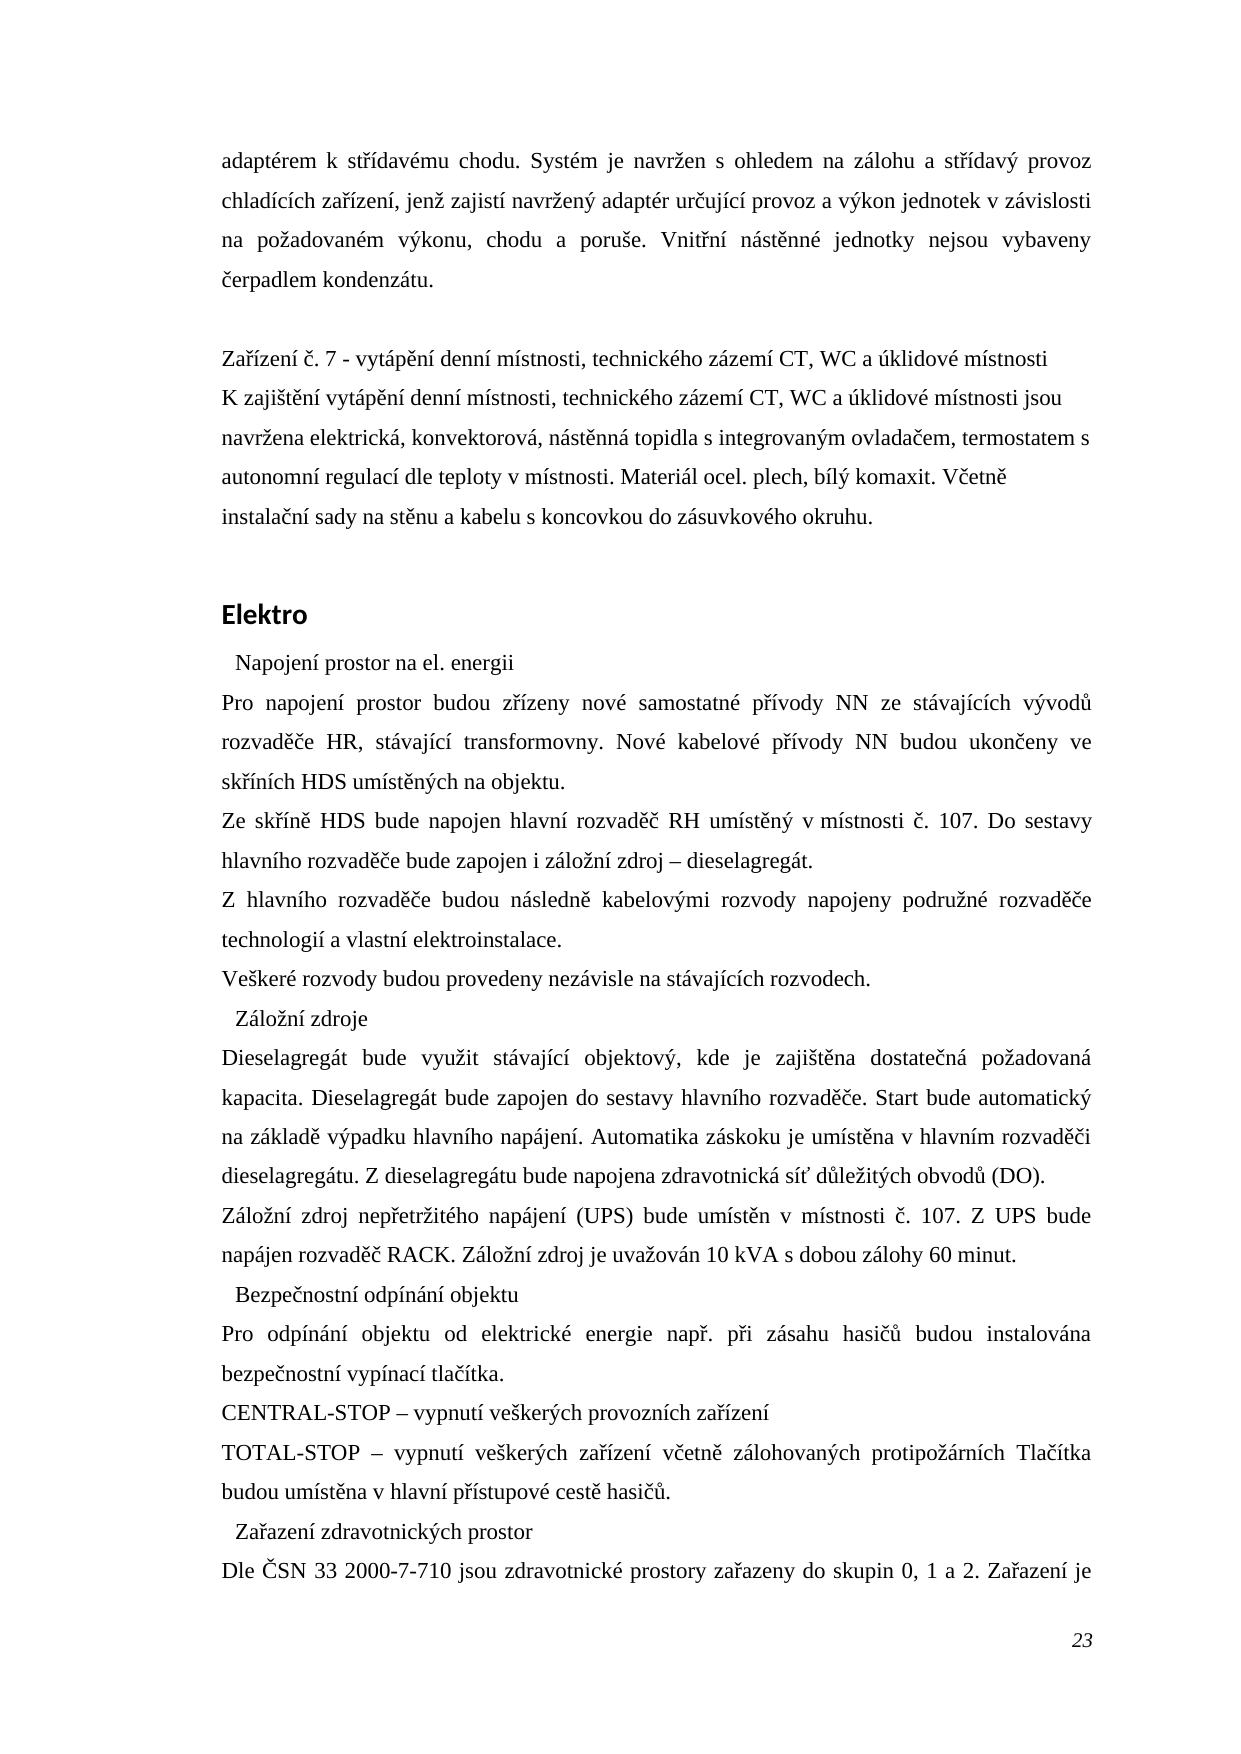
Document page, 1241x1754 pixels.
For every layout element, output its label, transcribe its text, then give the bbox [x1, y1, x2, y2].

subtitle Bezpečnostní odpínání objektu [235, 1281, 1093, 1307]
text TOTAL-STOP – vypnutí veškerých zařízení včetně zálohovaných protipožárních Tlačítka budou umístěna v hlavní přístupové cestě hasičů. [221, 1439, 1093, 1505]
subtitle Zařazení zdravotnických prostor [235, 1518, 1093, 1544]
text Pro odpínání objektu od elektrické energie např. při zásahu hasičů budou instalována bezpečnostní vypínací tlačítka. [221, 1320, 1093, 1386]
text Z hlavního rozvaděče budou následně kabelovými rozvody napojeny podružné rozvaděče technologií a vlastní elektroinstalace. [221, 886, 1093, 952]
subtitle Záložní zdroje [235, 1004, 1093, 1031]
text Veškeré rozvody budou provedeny nezávisle na stávajících rozvodech. [148, 965, 1093, 991]
text K zajištění vytápění denní místnosti, technického zázemí CT, WC a úklidové místnosti jsou navržena elektrická, konvektorová, nástěnná topidla s integrovaným ovladačem, termostatem s autonomní regulací dle teploty v místnosti. Materiál ocel. plech, bílý komaxit. Včetně instalační sady na stěnu a kabelu s koncovkou do zásuvkového okruhu. [221, 384, 1093, 529]
text Elektro [221, 596, 1093, 631]
text Dieselagregát bude využit stávající objektový, kde je zajištěna dostatečná požadovaná kapacita. Dieselagregát bude zapojen do sestavy hlavního rozvaděče. Start bude automatický na základě výpadku hlavního napájení. Automatika záskoku je umístěna v hlavním rozvaděči dieselagregátu. Z dieselagregátu bude napojena zdravotnická síť důležitých obvodů (DO). [221, 1044, 1093, 1189]
text Pro napojení prostor budou zřízeny nové samostatné přívody NN ze stávajících vývodů rozvaděče HR, stávající transformovny. Nové kabelové přívody NN budou ukončeny ve skříních HDS umístěných na objektu. [221, 689, 1093, 794]
text Záložní zdroj nepřetržitého napájení (UPS) bude umístěn v místnosti č. 107. Z UPS bude napájen rozvaděč RACK. Záložní zdroj je uvažován 10 kVA s dobou zálohy 60 minut. [221, 1202, 1093, 1268]
text Ze skříně HDS bude napojen hlavní rozvaděč RH umístěný v místnosti č. 107. Do sestavy hlavního rozvaděče bude zapojen i záložní zdroj – dieselagregát. [221, 807, 1093, 873]
text Zařízení č. 7 - vytápění denní místnosti, technického zázemí CT, WC a úklidové místnosti [148, 345, 1093, 371]
subtitle Napojení prostor na el. energii [235, 649, 1093, 676]
text CENTRAL-STOP – vypnutí veškerých provozních zařízení [148, 1399, 1093, 1426]
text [221, 1557, 1093, 1584]
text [221, 148, 1093, 292]
